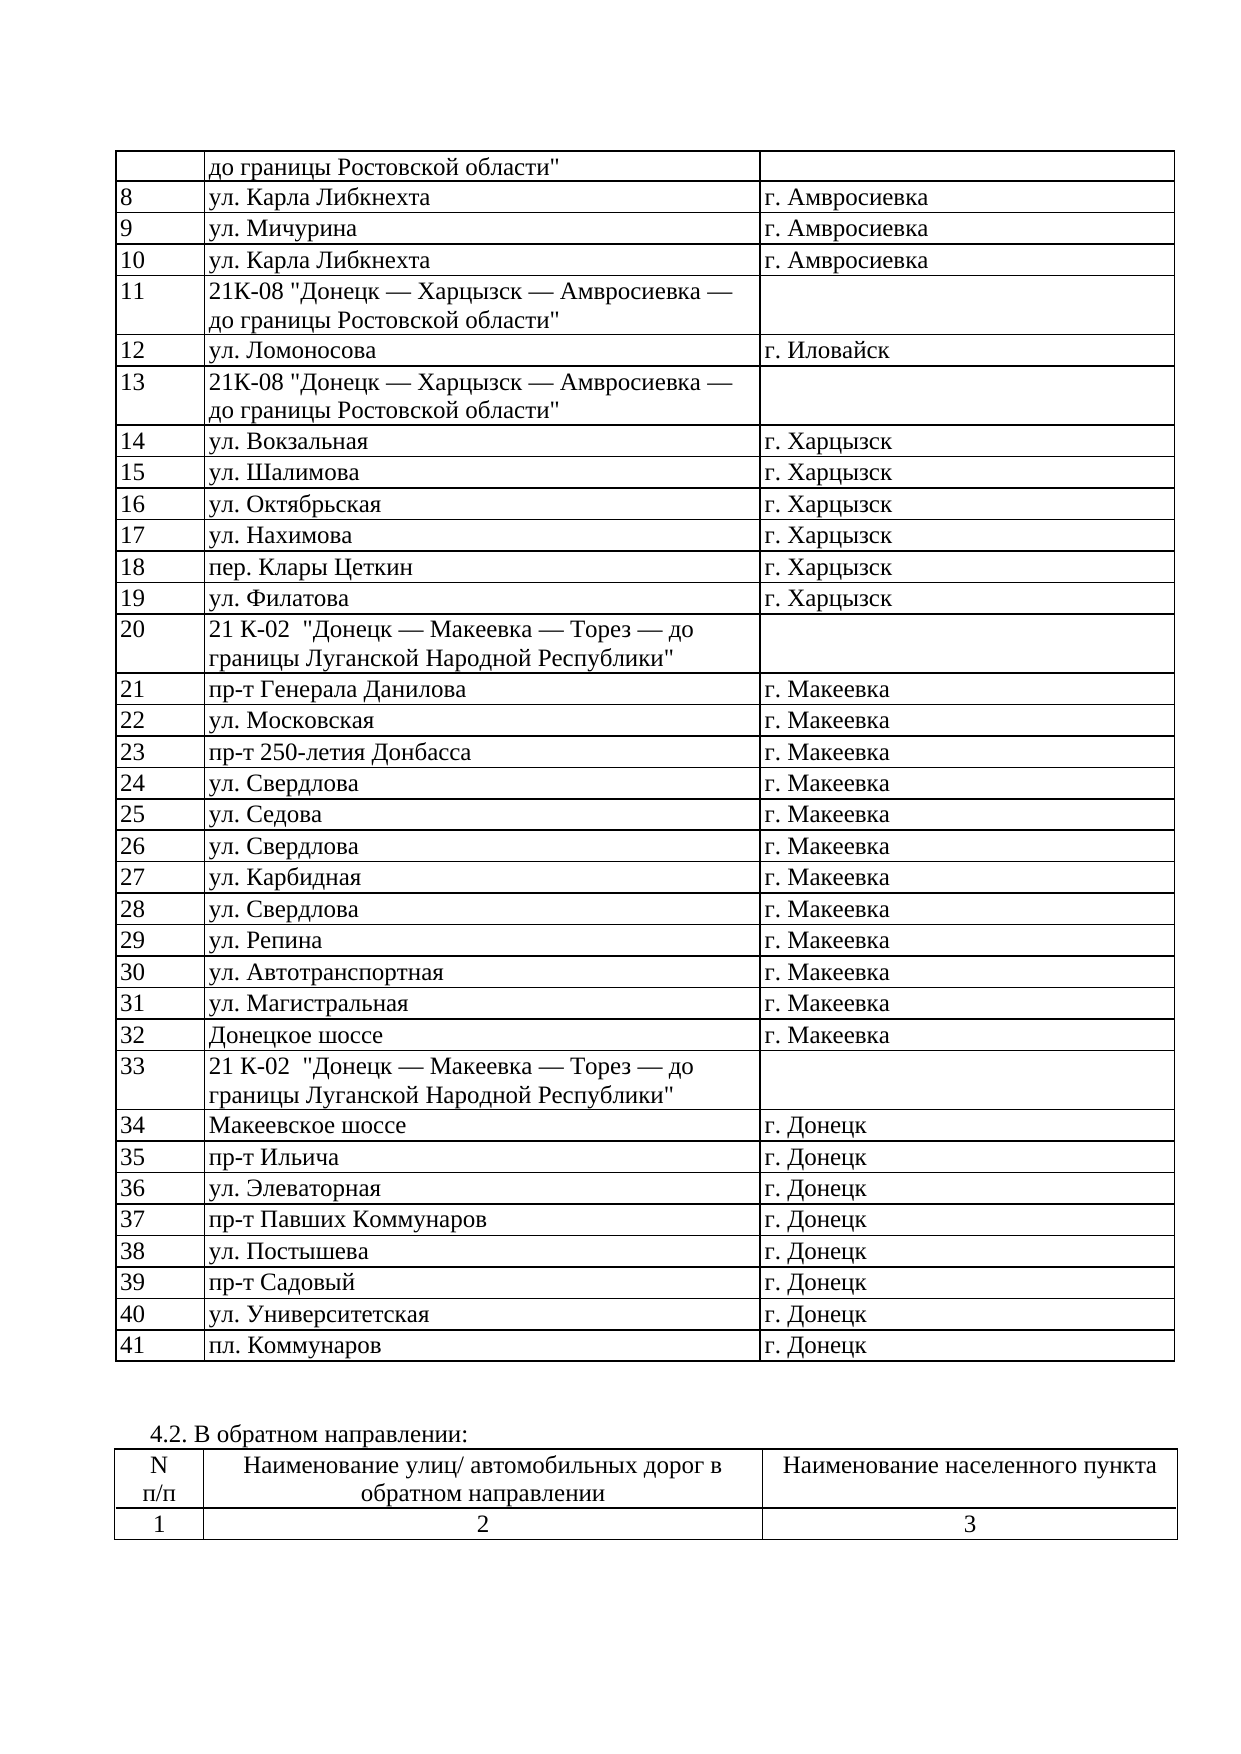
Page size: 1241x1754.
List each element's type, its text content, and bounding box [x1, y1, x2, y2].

table_cell г. Донецк [761, 1268, 1174, 1297]
table_cell ул. Филатова [205, 583, 759, 613]
table_cell 34 [117, 1110, 204, 1140]
table_cell ул. Элеваторная [205, 1173, 759, 1203]
table_cell пл. Коммунаров [205, 1331, 759, 1360]
table_cell ул. Нахимова [205, 520, 759, 550]
table_cell 17 [117, 520, 204, 550]
table_cell 29 [117, 925, 204, 955]
table_cell 24 [117, 768, 204, 798]
table_cell [761, 152, 1174, 180]
table_cell 21К-08 "Донецк — Харцызск — Амвросиевка — до границы Ростовской области" [205, 367, 759, 424]
table_cell 13 [117, 367, 204, 424]
table_cell 35 [117, 1142, 204, 1172]
table_cell Макеевское шоссе [205, 1110, 759, 1140]
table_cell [205, 152, 759, 180]
table_cell 15 [117, 457, 204, 487]
table_cell 33 [117, 1051, 204, 1109]
table_cell г. Амвросиевка [761, 213, 1174, 243]
table_cell г. Макеевка [761, 1020, 1174, 1049]
table_cell пр-т Павших Коммунаров [205, 1205, 759, 1234]
table_cell г. Донецк [761, 1236, 1174, 1266]
table_header Наименование населенного пункта [763, 1450, 1177, 1507]
table_cell 23 [117, 737, 204, 766]
table_cell 18 [117, 552, 204, 582]
table_cell г. Донецк [761, 1331, 1174, 1360]
table_cell ул. Свердлова [205, 831, 759, 861]
table_cell ул. Свердлова [205, 894, 759, 924]
table_cell 14 [117, 426, 204, 456]
table_cell г. Донецк [761, 1205, 1174, 1234]
table_cell г. Макеевка [761, 737, 1174, 766]
table_cell г. Харцызск [761, 583, 1174, 613]
table_cell ул. Свердлова [205, 768, 759, 798]
table_cell 10 [117, 245, 204, 275]
table_cell 28 [117, 894, 204, 924]
table_cell ул. Московская [205, 705, 759, 735]
table_cell 1 [115, 1508, 203, 1539]
table_cell ул. Магистральная [205, 988, 759, 1018]
table_header N п/п [115, 1450, 203, 1507]
table_cell пр-т 250-летия Донбасса [205, 737, 759, 766]
table_cell 21 [117, 674, 204, 703]
table_cell г. Иловайск [761, 335, 1174, 365]
table_cell г. Макеевка [761, 768, 1174, 798]
table_cell ул. Карбидная [205, 862, 759, 892]
table_cell г. Макеевка [761, 862, 1174, 892]
table_cell 16 [117, 489, 204, 519]
table_cell г. Харцызск [761, 489, 1174, 519]
table_cell пр-т Ильича [205, 1142, 759, 1172]
table_cell ул. Карла Либкнехта [205, 245, 759, 275]
table_cell г. Донецк [761, 1110, 1174, 1140]
table_cell г. Макеевка [761, 831, 1174, 861]
table_cell ул. Шалимова [205, 457, 759, 487]
table_cell 40 [117, 1299, 204, 1329]
table_cell 20 [117, 615, 204, 672]
table_cell [761, 615, 1174, 672]
table_cell 31 [117, 988, 204, 1018]
table_cell 41 [117, 1331, 204, 1360]
table_cell пр-т Садовый [205, 1268, 759, 1297]
table_cell Донецкое шоссе [205, 1020, 759, 1049]
table_cell ул. Ломоносова [205, 335, 759, 365]
table_cell г. Макеевка [761, 988, 1174, 1018]
table_cell 3 [763, 1507, 1177, 1539]
table_cell ул. Карла Либкнехта [205, 182, 759, 212]
table_cell 25 [117, 800, 204, 829]
table_cell г. Харцызск [761, 520, 1174, 550]
table_cell 26 [117, 831, 204, 861]
table_cell пр-т Генерала Данилова [205, 674, 759, 703]
table_cell г. Донецк [761, 1142, 1174, 1172]
table_cell 30 [117, 957, 204, 987]
table_cell ул. Седова [205, 800, 759, 829]
table_cell г. Амвросиевка [761, 245, 1174, 275]
table_cell ул. Университетская [205, 1299, 759, 1329]
table_cell 12 [117, 335, 204, 365]
table_cell 7 [117, 152, 204, 180]
table_cell 2 [204, 1509, 762, 1539]
table_cell 9 [117, 213, 204, 243]
table_cell 19 [117, 583, 204, 613]
table_cell г. Донецк [761, 1299, 1174, 1329]
table_header Наименование улиц/ автомобильных дорог в обратном направлении [204, 1450, 762, 1507]
table_cell ул. Вокзальная [205, 426, 759, 456]
table_cell 11 [117, 276, 204, 334]
table_cell 38 [117, 1236, 204, 1266]
table_cell ул. Постышева [205, 1236, 759, 1266]
table_cell 8 [117, 182, 204, 212]
table_cell ул. Мичурина [205, 213, 759, 243]
table_cell ул. Репина [205, 925, 759, 955]
table_cell г. Макеевка [761, 894, 1174, 924]
table_cell г. Макеевка [761, 957, 1174, 987]
table_cell г. Макеевка [761, 800, 1174, 829]
table_cell пер. Клары Цеткин [205, 552, 759, 582]
table_cell ул. Октябрьская [205, 489, 759, 519]
table_cell [761, 1051, 1174, 1109]
table_cell 21К-08 "Донецк — Харцызск — Амвросиевка — до границы Ростовской области" [205, 276, 759, 334]
table_cell 36 [117, 1173, 204, 1203]
table_cell 37 [117, 1205, 204, 1234]
table_cell 22 [117, 705, 204, 735]
table_cell 39 [117, 1268, 204, 1297]
table_cell г. Амвросиевка [761, 182, 1174, 212]
table_cell г. Макеевка [761, 925, 1174, 955]
table_cell г. Харцызск [761, 457, 1174, 487]
table_cell [761, 367, 1174, 424]
table_cell г. Донецк [761, 1173, 1174, 1203]
table_cell г. Харцызск [761, 552, 1174, 582]
text 4.2. В обратном направлении: [150, 1419, 1090, 1448]
table_cell г. Макеевка [761, 705, 1174, 735]
table_cell г. Харцызск [761, 426, 1174, 456]
table_cell г. Макеевка [761, 674, 1174, 703]
table_cell 27 [117, 862, 204, 892]
table_cell [761, 276, 1174, 334]
table_cell 21 К-02 "Донецк — Макеевка — Торез — до границы Луганской Народной Республики" [205, 615, 759, 672]
table_cell ул. Автотранспортная [205, 957, 759, 987]
table_cell 32 [117, 1020, 204, 1049]
table_cell 21 К-02 "Донецк — Макеевка — Торез — до границы Луганской Народной Республики" [205, 1051, 759, 1109]
